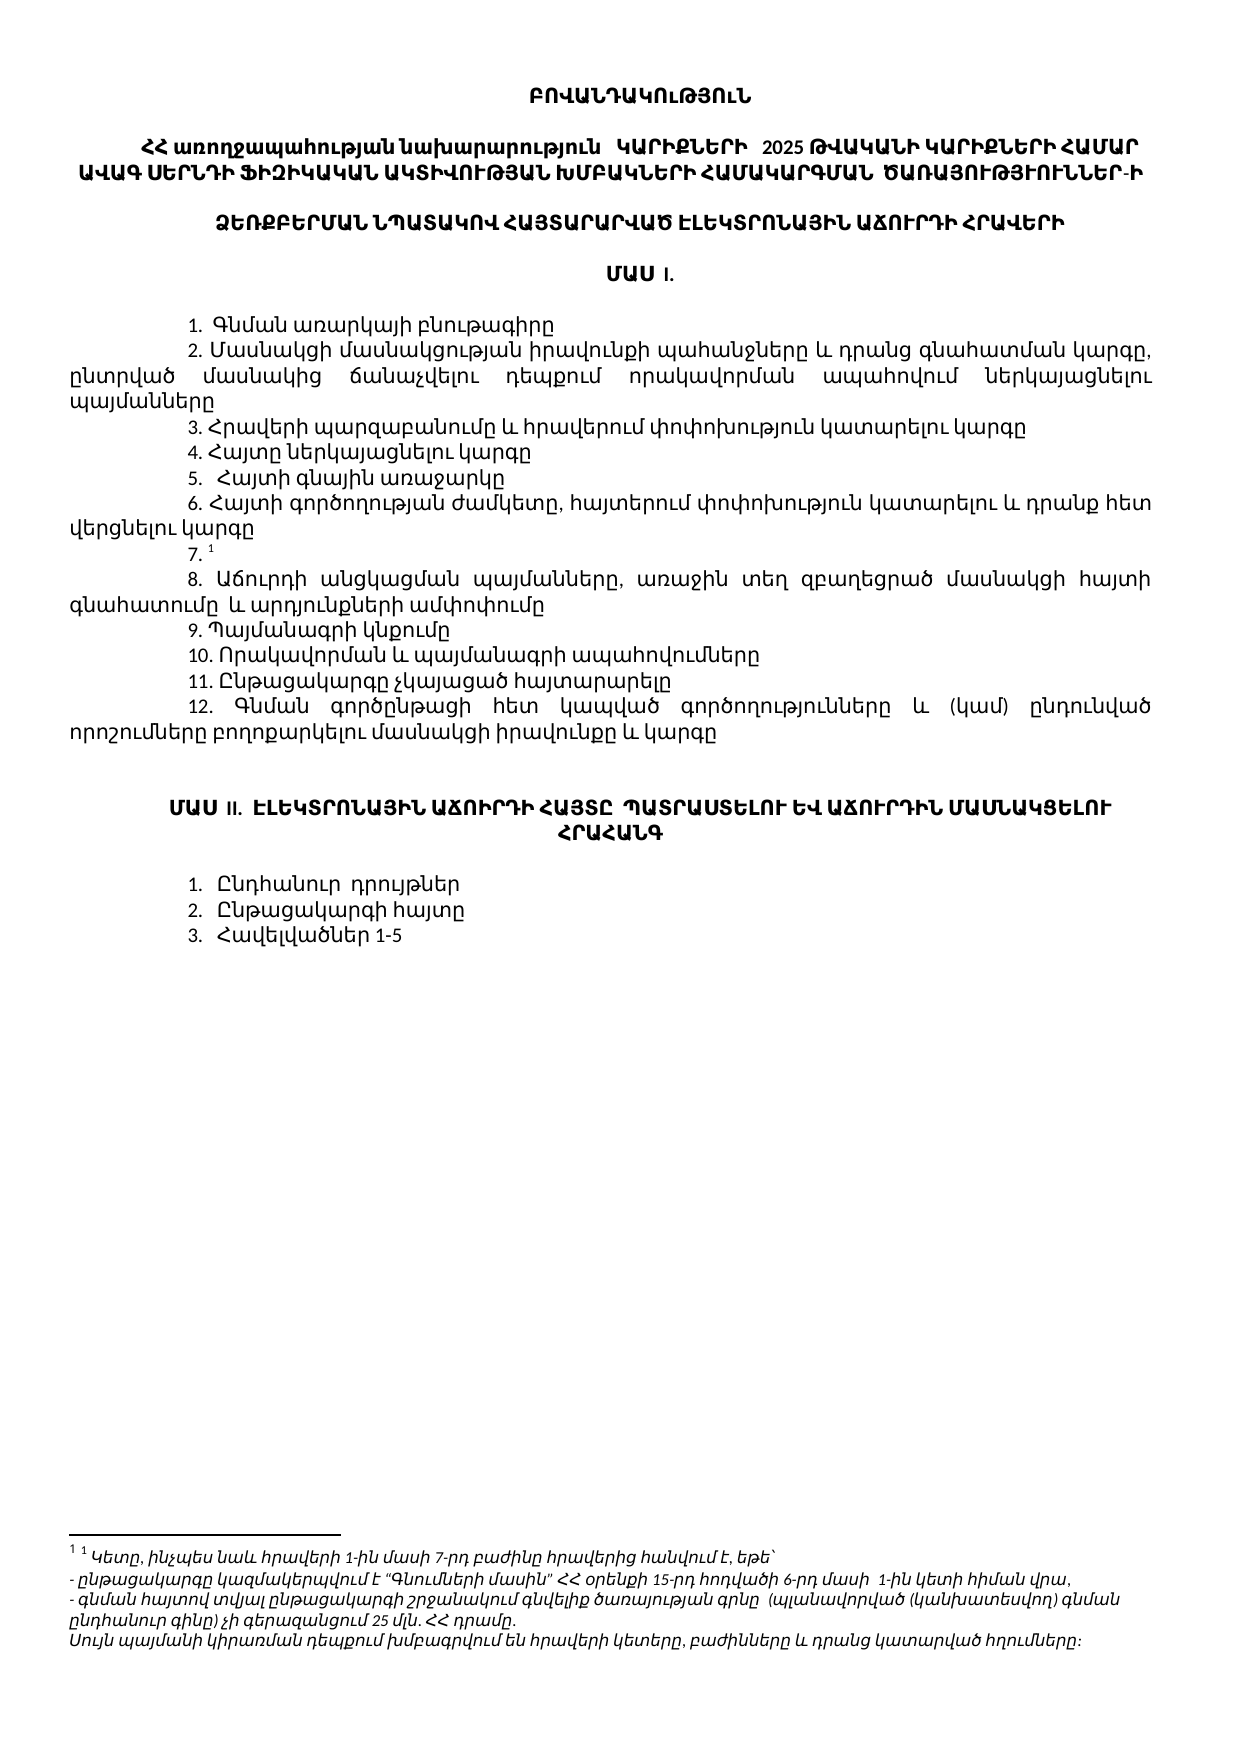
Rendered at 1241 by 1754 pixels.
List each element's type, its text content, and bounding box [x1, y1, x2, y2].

text ԲՈՎԱՆԴԱԿՈւԹՅՈւՆ [69, 83, 1152, 109]
text ՄԱՍ I. [69, 261, 1152, 287]
text 3. Հրավերի պարզաբանումը և հրավերում փոփոխություն կատարելու կարգը [69, 414, 1152, 439]
text 2. Ընթացակարգի հայտը [69, 897, 1152, 922]
text 11. Ընթացակարգը չկայացած հայտարարելը [69, 668, 1152, 693]
text 12. Գնման գործընթացի հետ կապված գործողությունները և (կամ) ընդունված որոշումները բողոքարկելու մասնակցի իրավունքը և կարգը [69, 693, 1152, 744]
text 9. Պայմանագրի կնքումը [69, 617, 1152, 643]
text 4. Հայտը ներկայացնելու կարգը [69, 439, 1152, 465]
text ՄԱՍ II. ԷԼԵԿՏՐՈՆԱՅԻՆ ԱՃՈԻՐԴԻ ՀԱՅՏԸ ՊԱՏՐԱՍՏԵԼՈՒ ԵՎ ԱՃՈՒՐԴԻՆ ՄԱՍՆԱԿՑԵԼՈՒ ՀՐԱՀԱՆԳ [69, 795, 1152, 846]
text 3. Հավելվածներ 1-5 [69, 922, 1152, 948]
text 7. [69, 541, 1152, 566]
text 1. Ընդհանուր դրույթներ [69, 871, 1152, 897]
text 10. Որակավորման և պայմանագրի ապահովումները [69, 643, 1152, 668]
text 6. Հայտի գործողության ժամկետը, հայտերում փոփոխություն կատարելու և դրանք հետ վերցնելու կարգը [69, 490, 1152, 541]
text 8. Աճուրդի անցկացման պայմանները, առաջին տեղ զբաղեցրած մասնակցի հայտի գնահատումը և արդյունքների ամփոփումը [69, 566, 1152, 617]
text 5. Հայտի գնային առաջարկը [69, 465, 1152, 490]
text ՁԵՌՔԲԵՐՄԱՆ ՆՊԱՏԱԿՈՎ ՀԱՅՏԱՐԱՐՎԱԾ ԷԼԵԿՏՐՈՆԱՅԻՆ ԱՃՈՒՐԴԻ ՀՐԱՎԵՐԻ [69, 211, 1152, 236]
text ՀՀ առողջապահության նախարարություն ԿԱՐԻՔՆԵՐԻ 2025 ԹՎԱԿԱՆԻ ԿԱՐԻՔՆԵՐԻ ՀԱՄԱՐ ԱՎԱԳ ՍԵՐՆԴԻ ՖԻԶԻԿԱԿԱՆ ԱԿՏԻՎՈՒԹՅԱՆ ԽՄԲԱԿՆԵՐԻ ՀԱՄԱԿԱՐԳՄԱՆ ԾԱՌԱՅՈՒԹՅՒՈՒՆՆԵՐ-Ի [69, 134, 1152, 185]
text 1. Գնման առարկայի բնութագիրը [69, 312, 1152, 338]
text 2. Մասնակցի մասնակցության իրավունքի պահանջները և դրանց գնահատման կարգը, ընտրված մասնակից ճանաչվելու դեպքում որակավորման ապահովում ներկայացնելու պայմանները [69, 338, 1152, 414]
